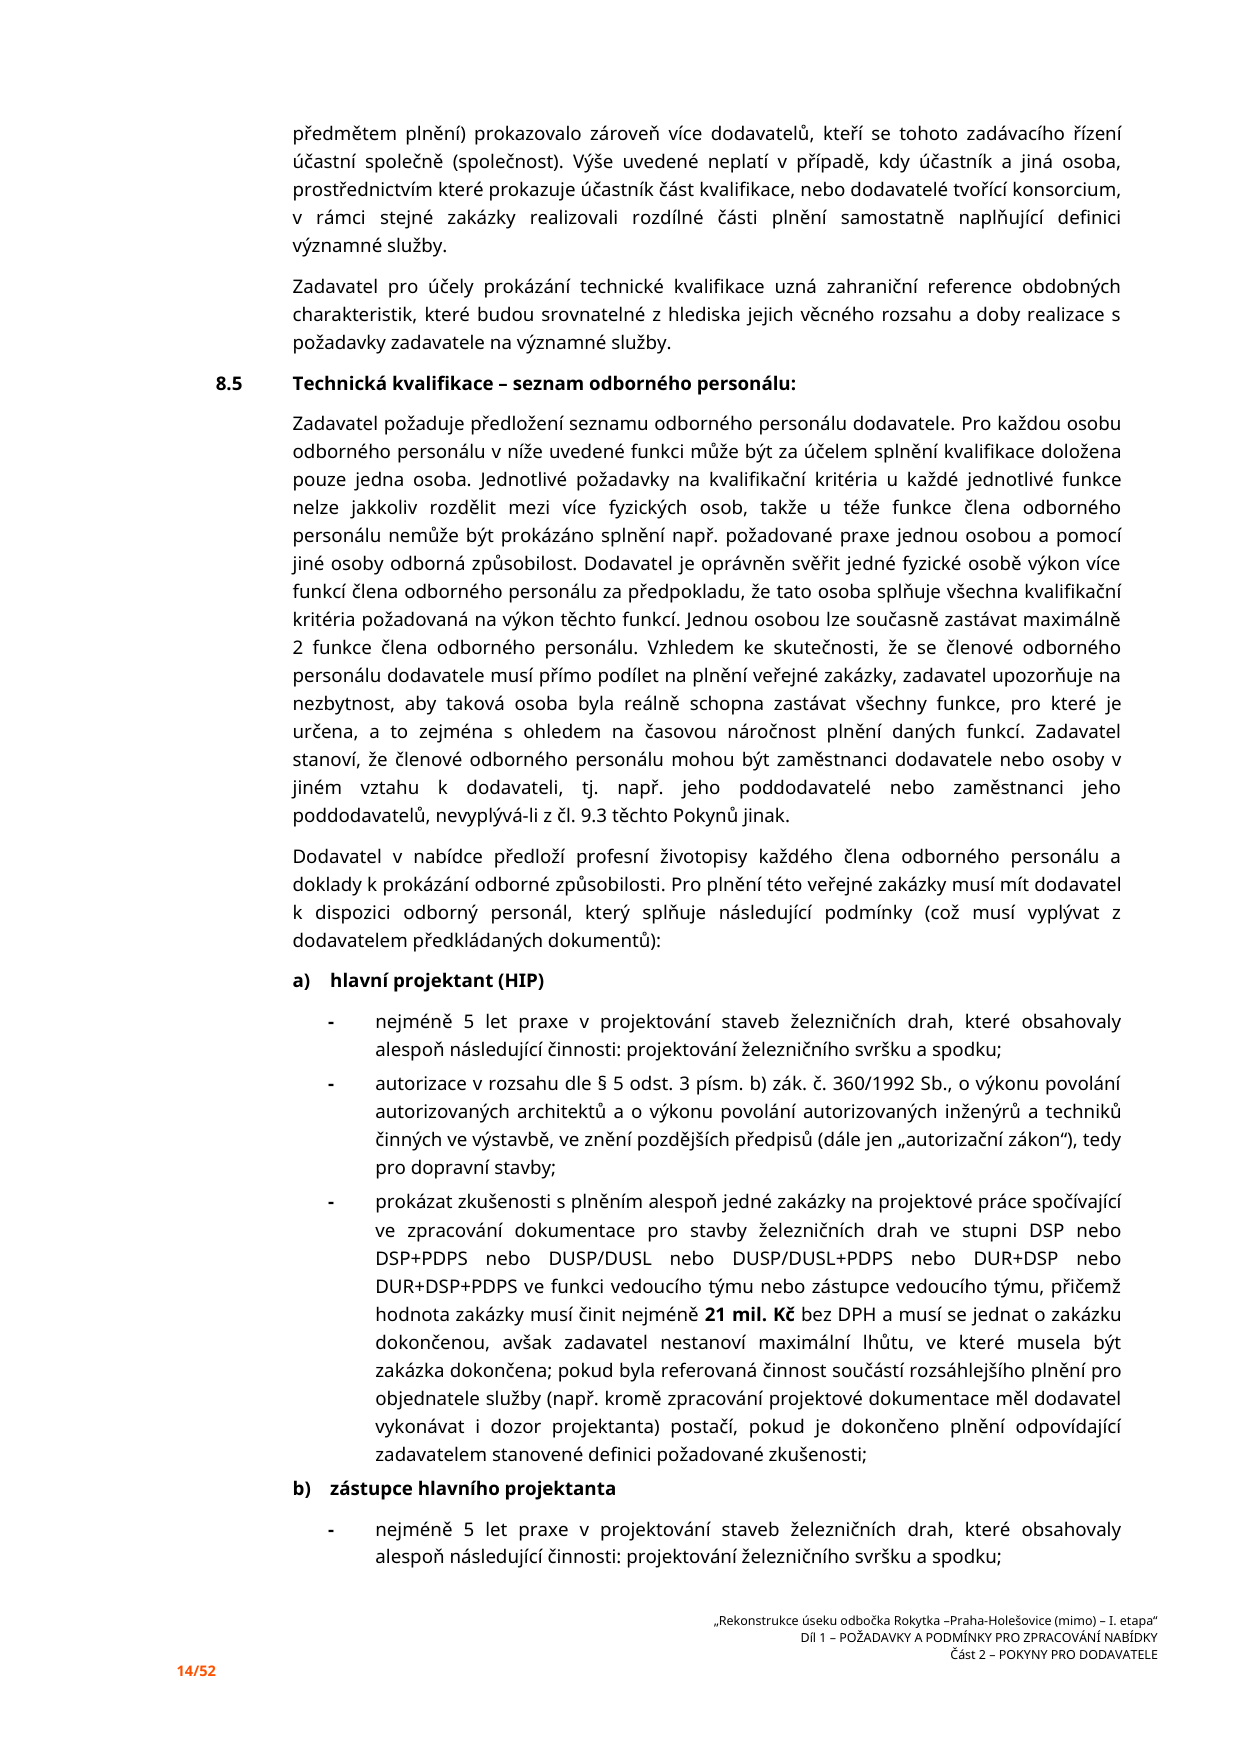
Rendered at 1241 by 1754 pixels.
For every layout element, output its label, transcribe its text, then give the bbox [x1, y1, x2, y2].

text Zadavatel požaduje předložení seznamu odborného personálu dodavatele. Pro každou osobu odborného personálu v níže uvedené funkci může být za účelem splnění kvalifikace doložena pouze jedna osoba. Jednotlivé požadavky na kvalifikační kritéria u každé jednotlivé funkce nelze jakkoliv rozdělit mezi více fyzických osob, takže u téže funkce člena odborného personálu nemůže být prokázáno splnění např. požadované praxe jednou osobou a pomocí jiné osoby odborná způsobilost. Dodavatel je oprávněn svěřit jedné fyzické osobě výkon více funkcí člena odborného personálu za předpokladu, že tato osoba splňuje všechna kvalifikační kritéria požadovaná na výkon těchto funkcí. Jednou osobou lze současně zastávat maximálně 2 funkce člena odborného personálu. Vzhledem ke skutečnosti, že se členové odborného personálu dodavatele musí přímo podílet na plnění veřejné zakázky, zadavatel upozorňuje na nezbytnost, aby taková osoba byla reálně schopna zastávat všechny funkce, pro které je určena, a to zejména s ohledem na časovou náročnost plnění daných funkcí. Zadavatel stanoví, že členové odborného personálu mohou být zaměstnanci dodavatele nebo osoby v jiném vztahu k dodavateli, tj. např. jeho poddodavatelé nebo zaměstnanci jeho poddodavatelů, nevyplývá-li z čl. 9.3 těchto Pokynů jinak. [292, 410, 1122, 828]
list zástupce hlavního projektanta [292, 1475, 1122, 1501]
text nejméně 5 let praxe v projektování staveb železničních drah, které obsahovaly alespoň následující činnosti: projektování železničního svršku a spodku; [328, 1008, 1122, 1062]
text Zadavatel pro účely prokázání technické kvalifikace uzná zahraniční reference obdobných charakteristik, které budou srovnatelné z hlediska jejich věcného rozsahu a doby realizace s požadavky zadavatele na významné služby. [292, 273, 1122, 355]
list hlavní projektant (HIP) [292, 968, 1122, 993]
text Technická kvalifikace – seznam odborného personálu: [216, 370, 1122, 395]
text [292, 121, 1122, 258]
text prokázat zkušenosti s plněním alespoň jedné zakázky na projektové práce spočívající ve zpracování dokumentace pro stavby železničních drah ve stupni DSP nebo DSP+PDPS nebo DUSP/DUSL nebo DUSP/DUSL+PDPS nebo DUR+DSP nebo DUR+DSP+PDPS ve funkci vedoucího týmu nebo zástupce vedoucího týmu, přičemž hodnota zakázky musí činit nejméně 21 mil. Kč bez DPH a musí se jednat o zakázku dokončenou, avšak zadavatel nestanoví maximální lhůtu, ve které musela být zakázka dokončena; pokud byla referovaná činnost součástí rozsáhlejšího plnění pro objednatele služby (např. kromě zpracování projektové dokumentace měl dodavatel vykonávat i dozor projektanta) postačí, pokud je dokončeno plnění odpovídající zadavatelem stanovené definici požadované zkušenosti; [328, 1189, 1122, 1467]
text Dodavatel v nabídce předloží profesní životopisy každého člena odborného personálu a doklady k prokázání odborné způsobilosti. Pro plnění této veřejné zakázky musí mít dodavatel k dispozici odborný personál, který splňuje následující podmínky (což musí vyplývat z dodavatelem předkládaných dokumentů): [292, 843, 1122, 953]
text autorizace v rozsahu dle § 5 odst. 3 písm. b) zák. č. 360/1992 Sb., o výkonu povolání autorizovaných architektů a o výkonu povolání autorizovaných inženýrů a techniků činných ve výstavbě, ve znění pozdějších předpisů (dále jen „autorizační zákon“), tedy pro dopravní stavby; [328, 1071, 1122, 1180]
text nejméně 5 let praxe v projektování staveb železničních drah, které obsahovaly alespoň následující činnosti: projektování železničního svršku a spodku; [328, 1516, 1122, 1569]
